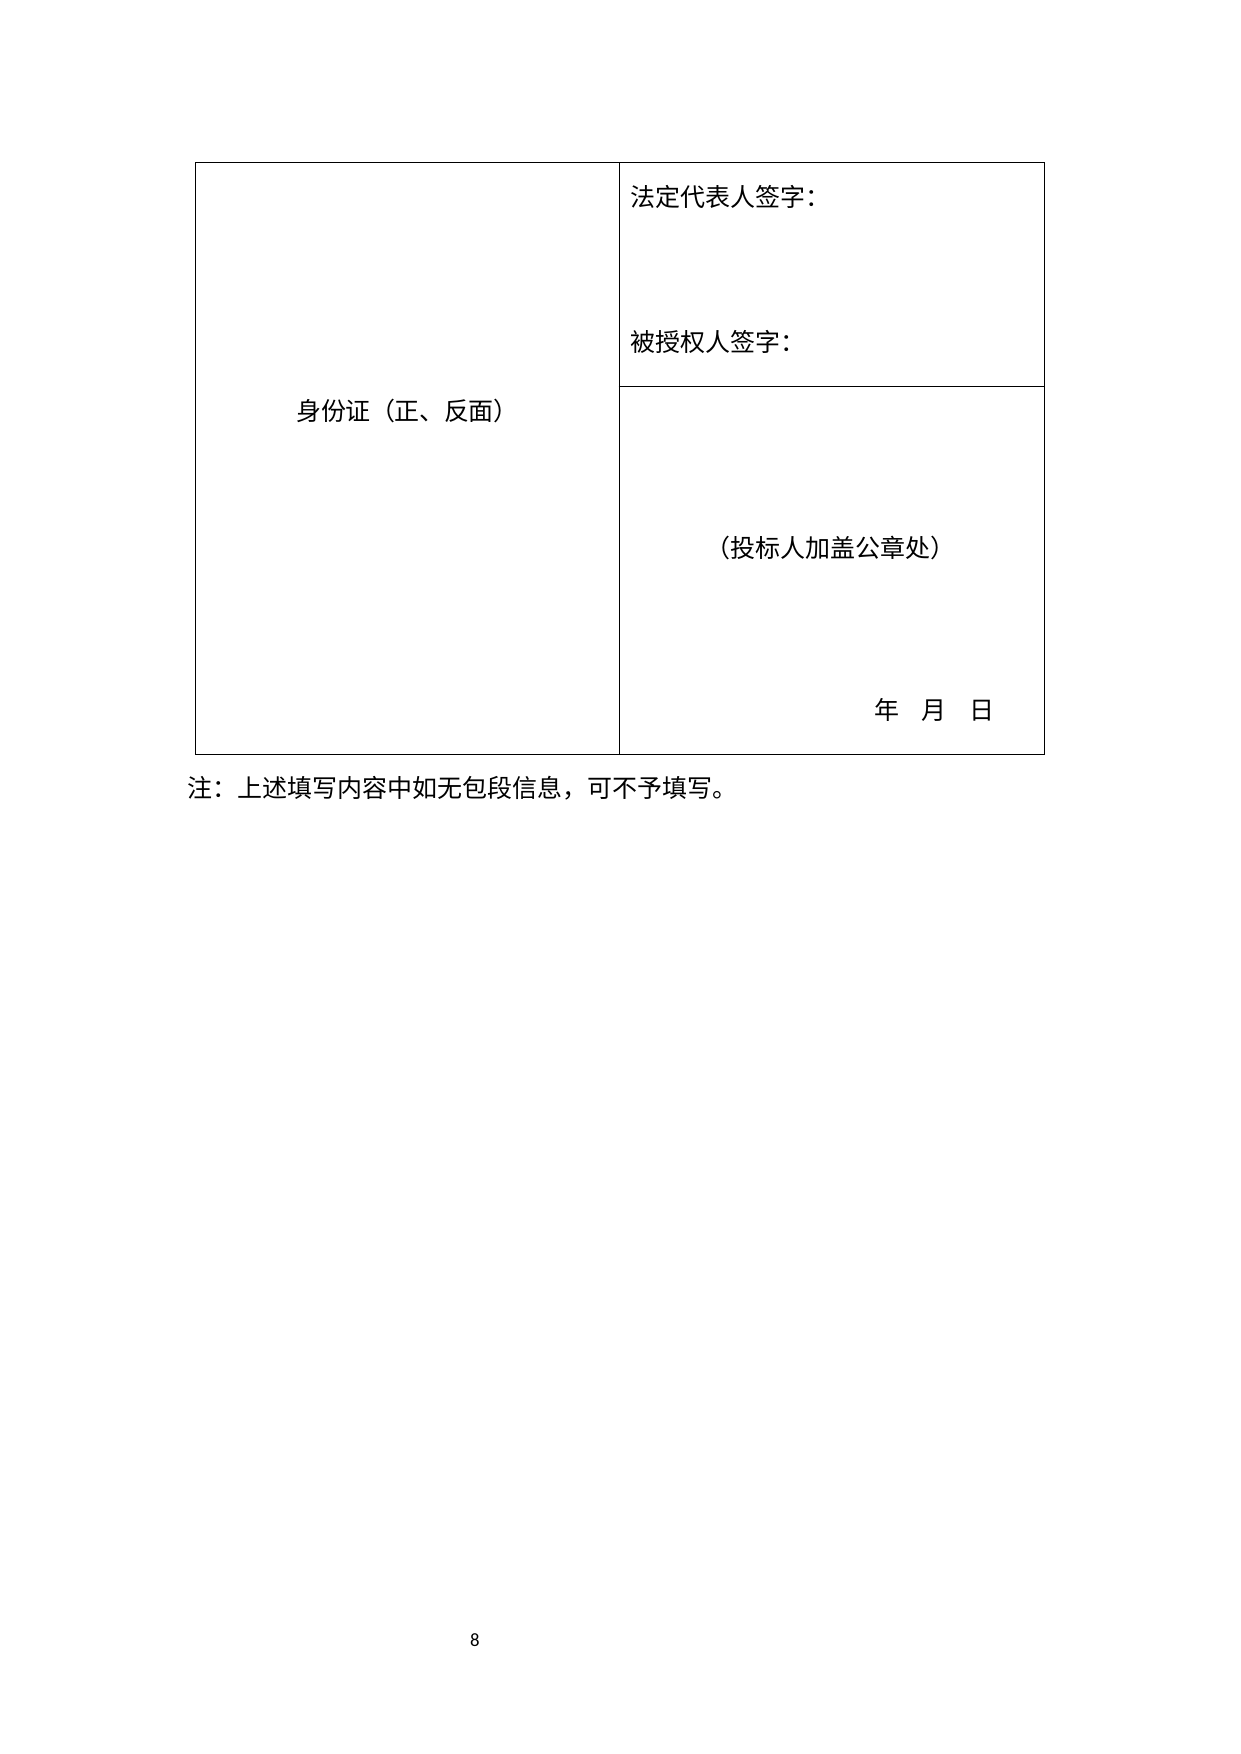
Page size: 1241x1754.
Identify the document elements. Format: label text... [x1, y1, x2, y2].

text 注：上述填写内容中如无包段信息，可不予填写。 [187, 754, 1053, 819]
table_cell 法定代表人签字： 被授权人签字： [620, 163, 1044, 386]
table_cell （投标人加盖公章处） 年 月 日 [620, 387, 1044, 753]
table_cell 身份证（正、反面） [196, 163, 619, 753]
